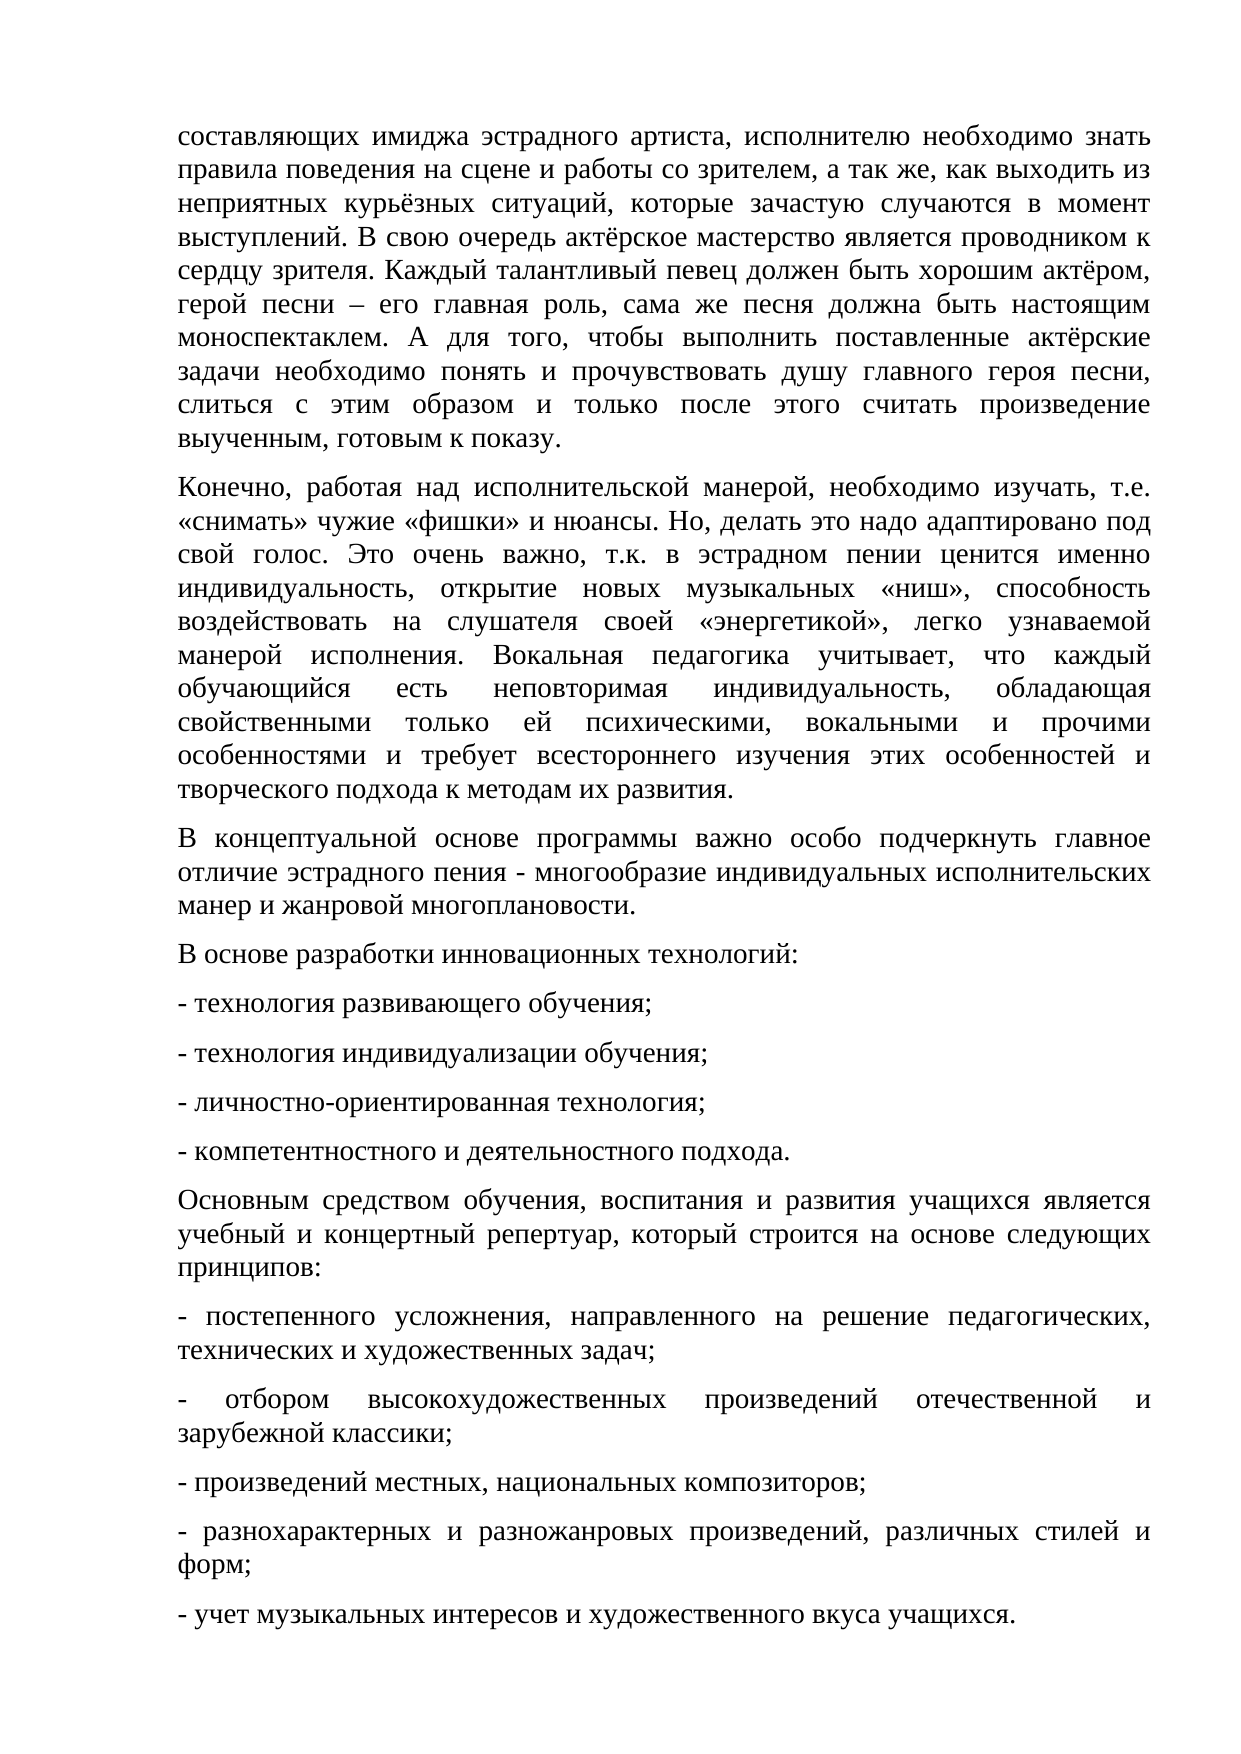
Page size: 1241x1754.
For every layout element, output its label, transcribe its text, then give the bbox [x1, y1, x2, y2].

text - постепенного усложнения, направленного на решение педагогических, технических и художественных задач; [177, 1298, 1152, 1366]
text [177, 118, 1152, 453]
text - разнохарактерных и разножанровых произведений, различных стилей и форм; [177, 1513, 1152, 1580]
text - компетентностного и деятельностного подхода. [177, 1133, 1152, 1167]
text - технология развивающего обучения; [177, 986, 1152, 1019]
text - отбором высокохудожественных произведений отечественной и зарубежной классики; [177, 1381, 1152, 1448]
text - учет музыкальных интересов и художественного вкуса учащихся. [177, 1596, 1152, 1629]
text - личностно-ориентированная технология; [177, 1084, 1152, 1117]
text Конечно, работая над исполнительской манерой, необходимо изучать, т.е. «снимать» чужие «фишки» и нюансы. Но, делать это надо адаптировано под свой голос. Это очень важно, т.к. в эстрадном пении ценится именно индивидуальность, открытие новых музыкальных «ниш», способность воздействовать на слушателя своей «энергетикой», легко узнаваемой манерой исполнения. Вокальная педагогика учитывает, что каждый обучающийся есть неповторимая индивидуальность, обладающая свойственными только ей психическими, вокальными и прочими особенностями и требует всестороннего изучения этих особенностей и творческого подхода к методам их развития. [177, 469, 1152, 804]
text - технология индивидуализации обучения; [177, 1035, 1152, 1068]
text В основе разработки инновационных технологий: [177, 936, 1152, 970]
text В концептуальной основе программы важно особо подчеркнуть главное отличие эстрадного пения - многообразие индивидуальных исполнительских манер и жанровой многоплановости. [177, 820, 1152, 921]
text - произведений местных, национальных композиторов; [177, 1464, 1152, 1497]
text Основным средством обучения, воспитания и развития учащихся является учебный и концертный репертуар, который строится на основе следующих принципов: [177, 1182, 1152, 1283]
